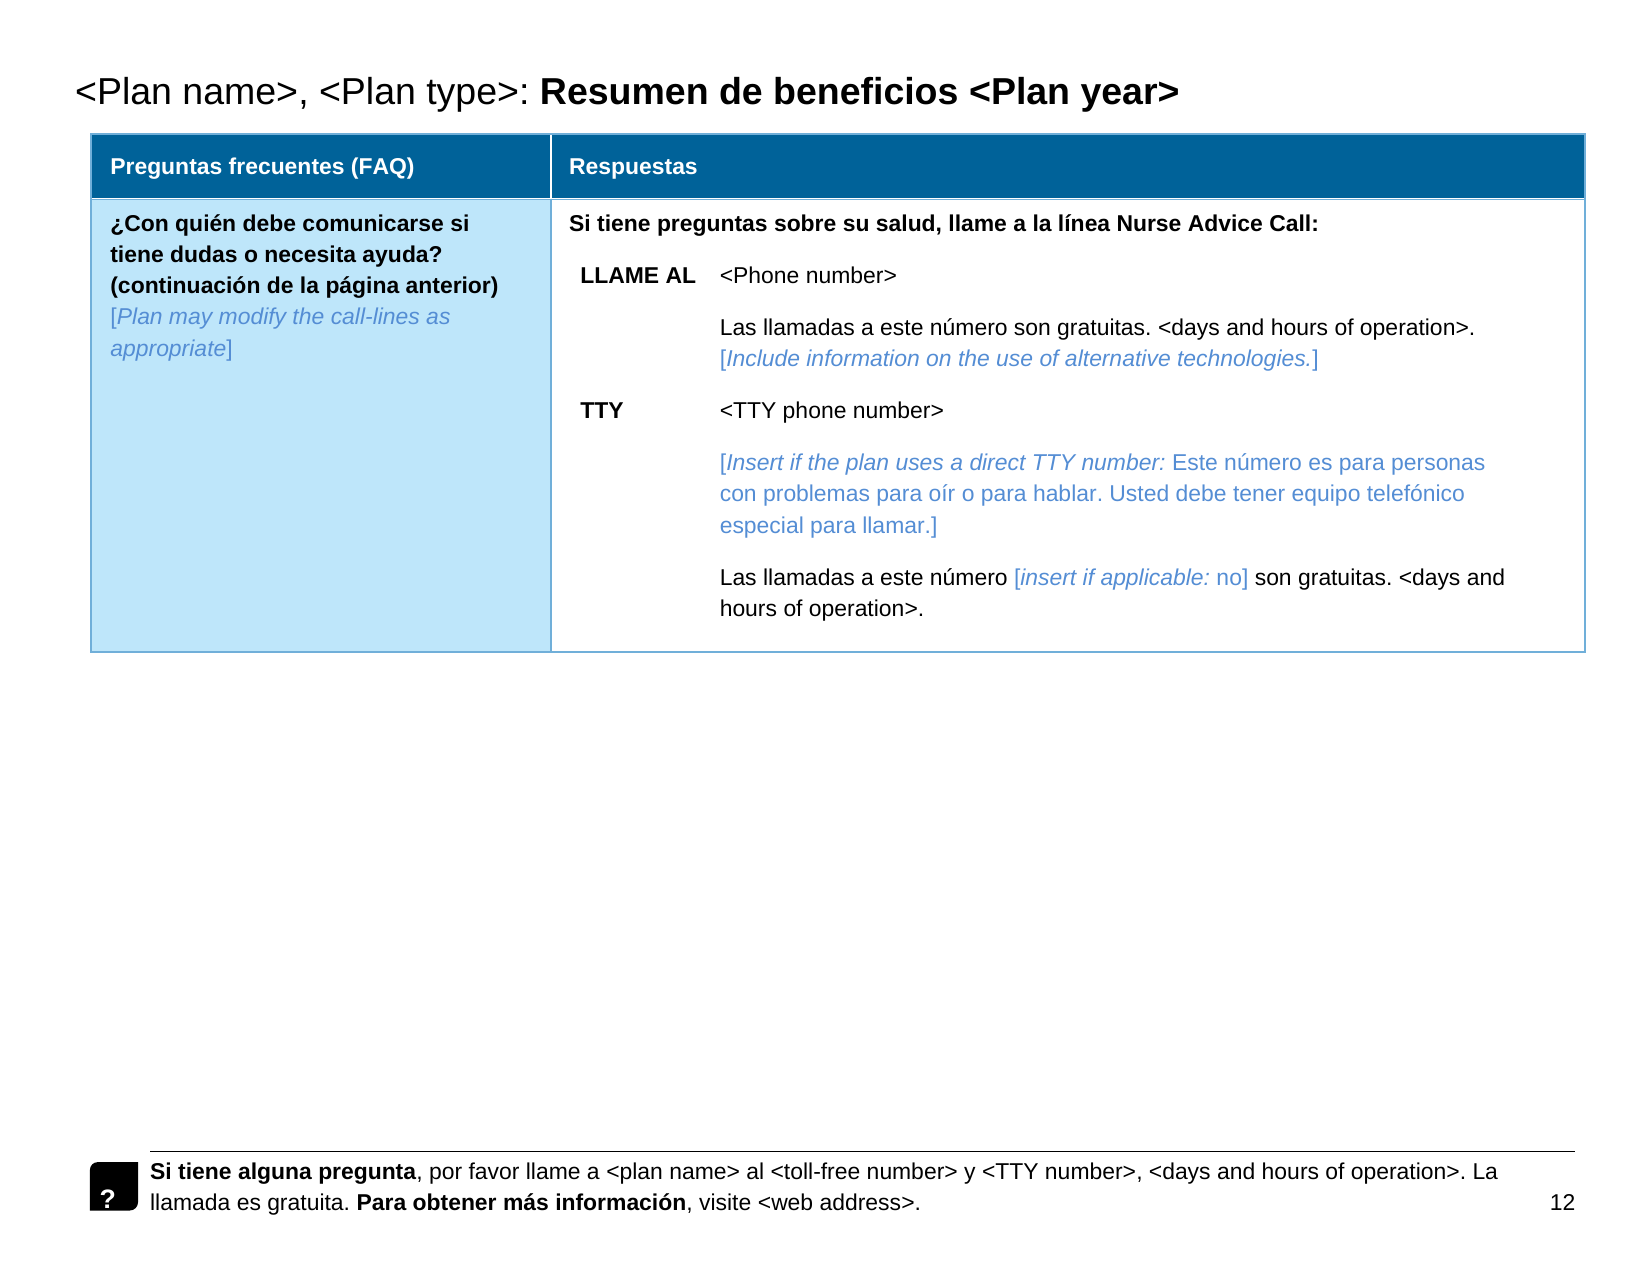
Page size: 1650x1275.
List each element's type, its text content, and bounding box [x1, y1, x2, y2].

table_header Preguntas frecuentes (FAQ) [92, 135, 550, 198]
table_cell Si tiene preguntas sobre su salud, llame a la línea Nurse Advice Call: [552, 200, 1584, 651]
table_header Respuestas [552, 135, 1584, 198]
table_cell ¿Con quién debe comunicarse si tiene dudas o necesita ayuda? (continuación de la página anterior) [Plan may modify the call-lines as appropriate] [92, 200, 550, 651]
